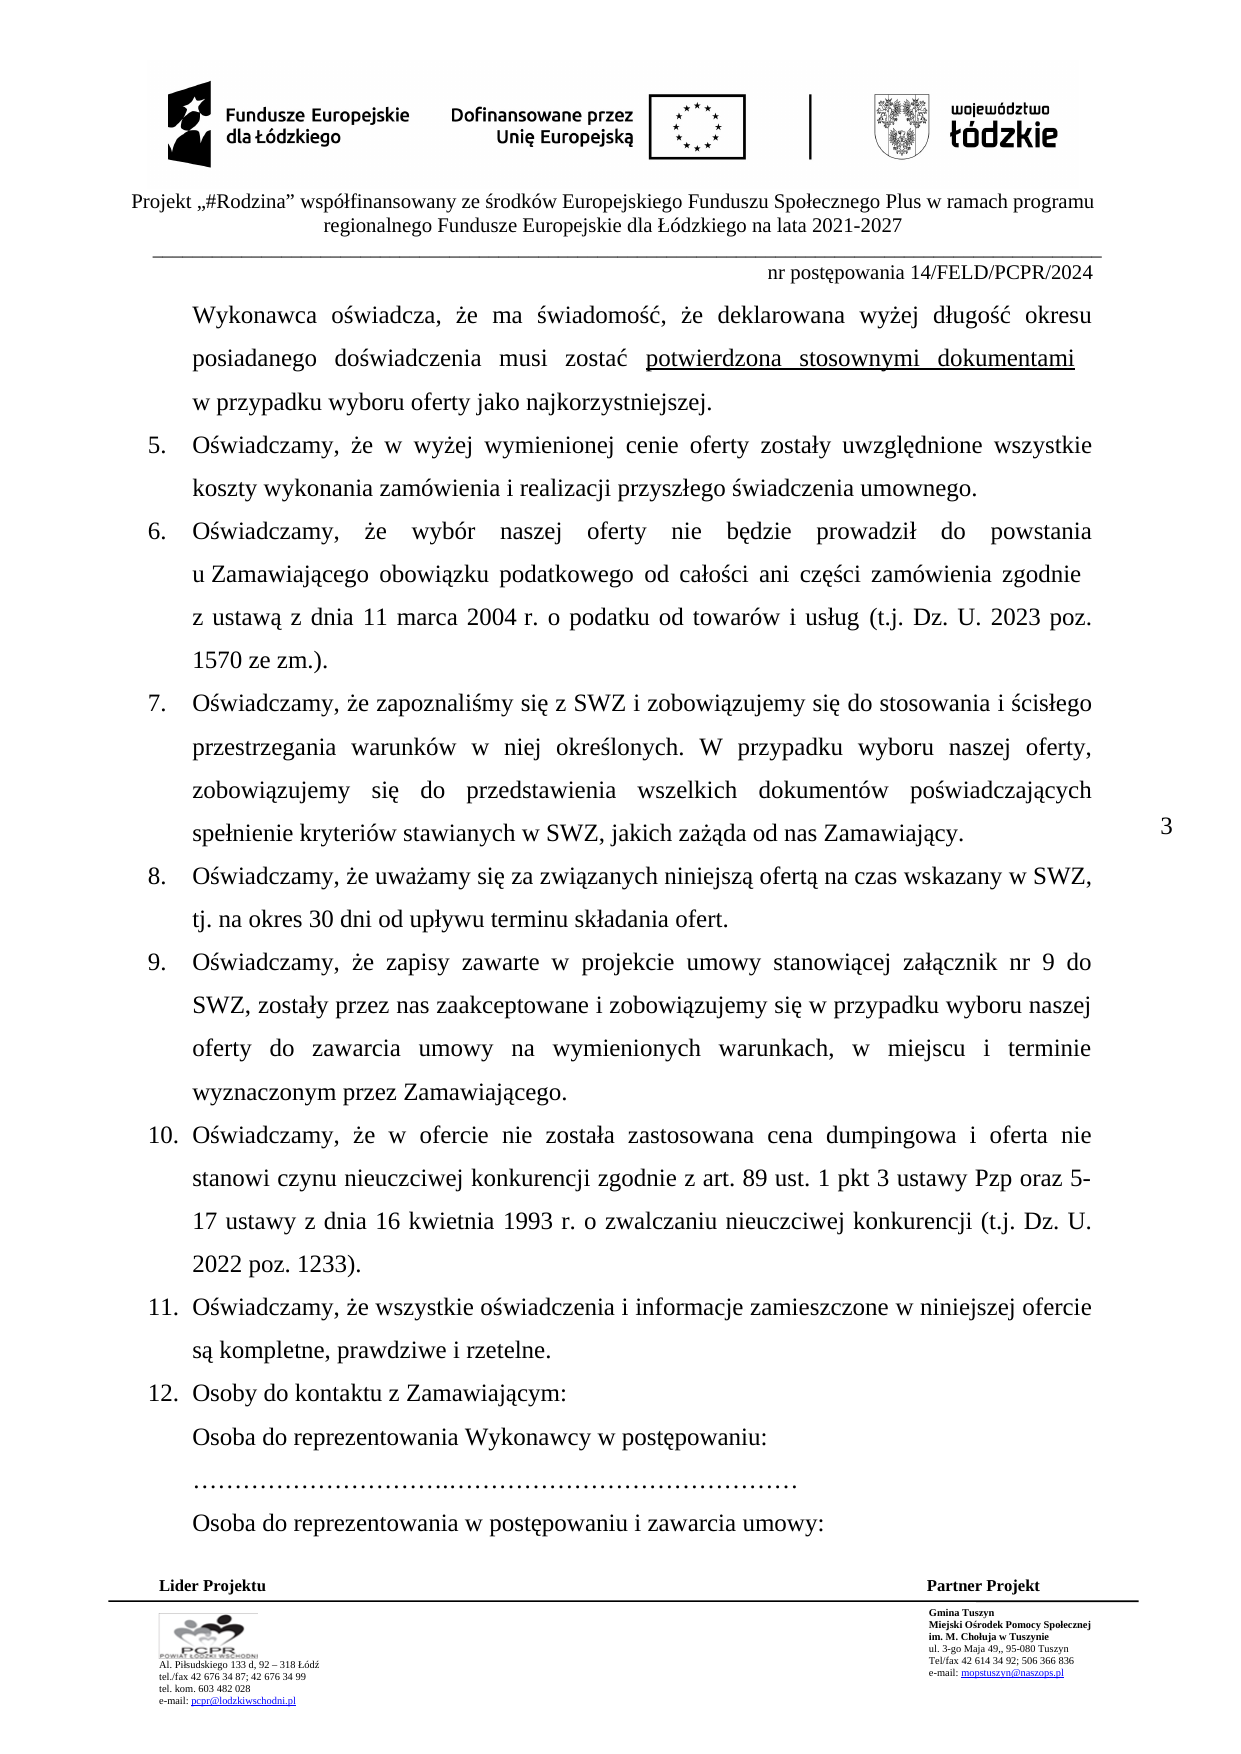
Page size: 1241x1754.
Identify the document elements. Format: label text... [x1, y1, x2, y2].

text Osoba do reprezentowania w postępowaniu i zawarcia umowy: [192, 1508, 1093, 1537]
list Oświadczamy, że wybór naszej oferty nie będzie prowadził do powstania u Zamawiającego obowiązku podatkowego od całości ani części zamówienia zgodnie z ustawą z dnia 11 marca 2004 r. o podatku od towarów i usług (t.j. Dz. U. 2023 poz. 1570 ze zm.). [148, 516, 1093, 674]
picture [146, 60, 1079, 189]
list Oświadczamy, że zapisy zawarte w projekcie umowy stanowiącej załącznik nr 9 do SWZ, zostały przez nas zaakceptowane i zobowiązujemy się w przypadku wyboru naszej oferty do zawarcia umowy na wymienionych warunkach, w miejscu i terminie wyznaczonym przez Zamawiającego. [148, 947, 1093, 1105]
list Oświadczamy, że w ofercie nie została zastosowana cena dumpingowa i oferta nie stanowi czynu nieuczciwej konkurencji zgodnie z art. 89 ust. 1 pkt 3 ustawy Pzp oraz 5-17 ustawy z dnia 16 kwietnia 1993 r. o zwalczaniu nieuczciwej konkurencji (t.j. Dz. U. 2022 poz. 1233). [148, 1120, 1093, 1278]
list Osoby do kontaktu z Zamawiającym: [148, 1378, 1093, 1407]
list Oświadczamy, że wszystkie oświadczenia i informacje zamieszczone w niniejszej ofercie są kompletne, prawdziwe i rzetelne. [148, 1292, 1093, 1364]
picture [158, 1613, 258, 1659]
list Oświadczamy, że zapoznaliśmy się z SWZ i zobowiązujemy się do stosowania i ścisłego przestrzegania warunków w niej określonych. W przypadku wyboru naszej oferty, zobowiązujemy się do przedstawienia wszelkich dokumentów poświadczających spełnienie kryteriów stawianych w SWZ, jakich zażąda od nas Zamawiający. [148, 688, 1093, 847]
list Oświadczamy, że w wyżej wymienionej cenie oferty zostały uwzględnione wszystkie koszty wykonania zamówienia i realizacji przyszłego świadczenia umownego. [148, 430, 1093, 502]
list Oświadczamy, że uważamy się za związanych niniejszą ofertą na czas wskazany w SWZ, tj. na okres 30 dni od upływu terminu składania ofert. [148, 861, 1093, 933]
text ………………………….…………………………………… [192, 1465, 1093, 1493]
list Wykonawca oświadcza, że ma świadomość, że deklarowana wyżej długość okresu posiadanego doświadczenia musi zostać potwierdzona stosownymi dokumentami w przypadku wyboru oferty jako najkorzystniejszej. [192, 300, 1093, 415]
text Osoba do reprezentowania Wykonawcy w postępowaniu: [192, 1422, 1093, 1450]
